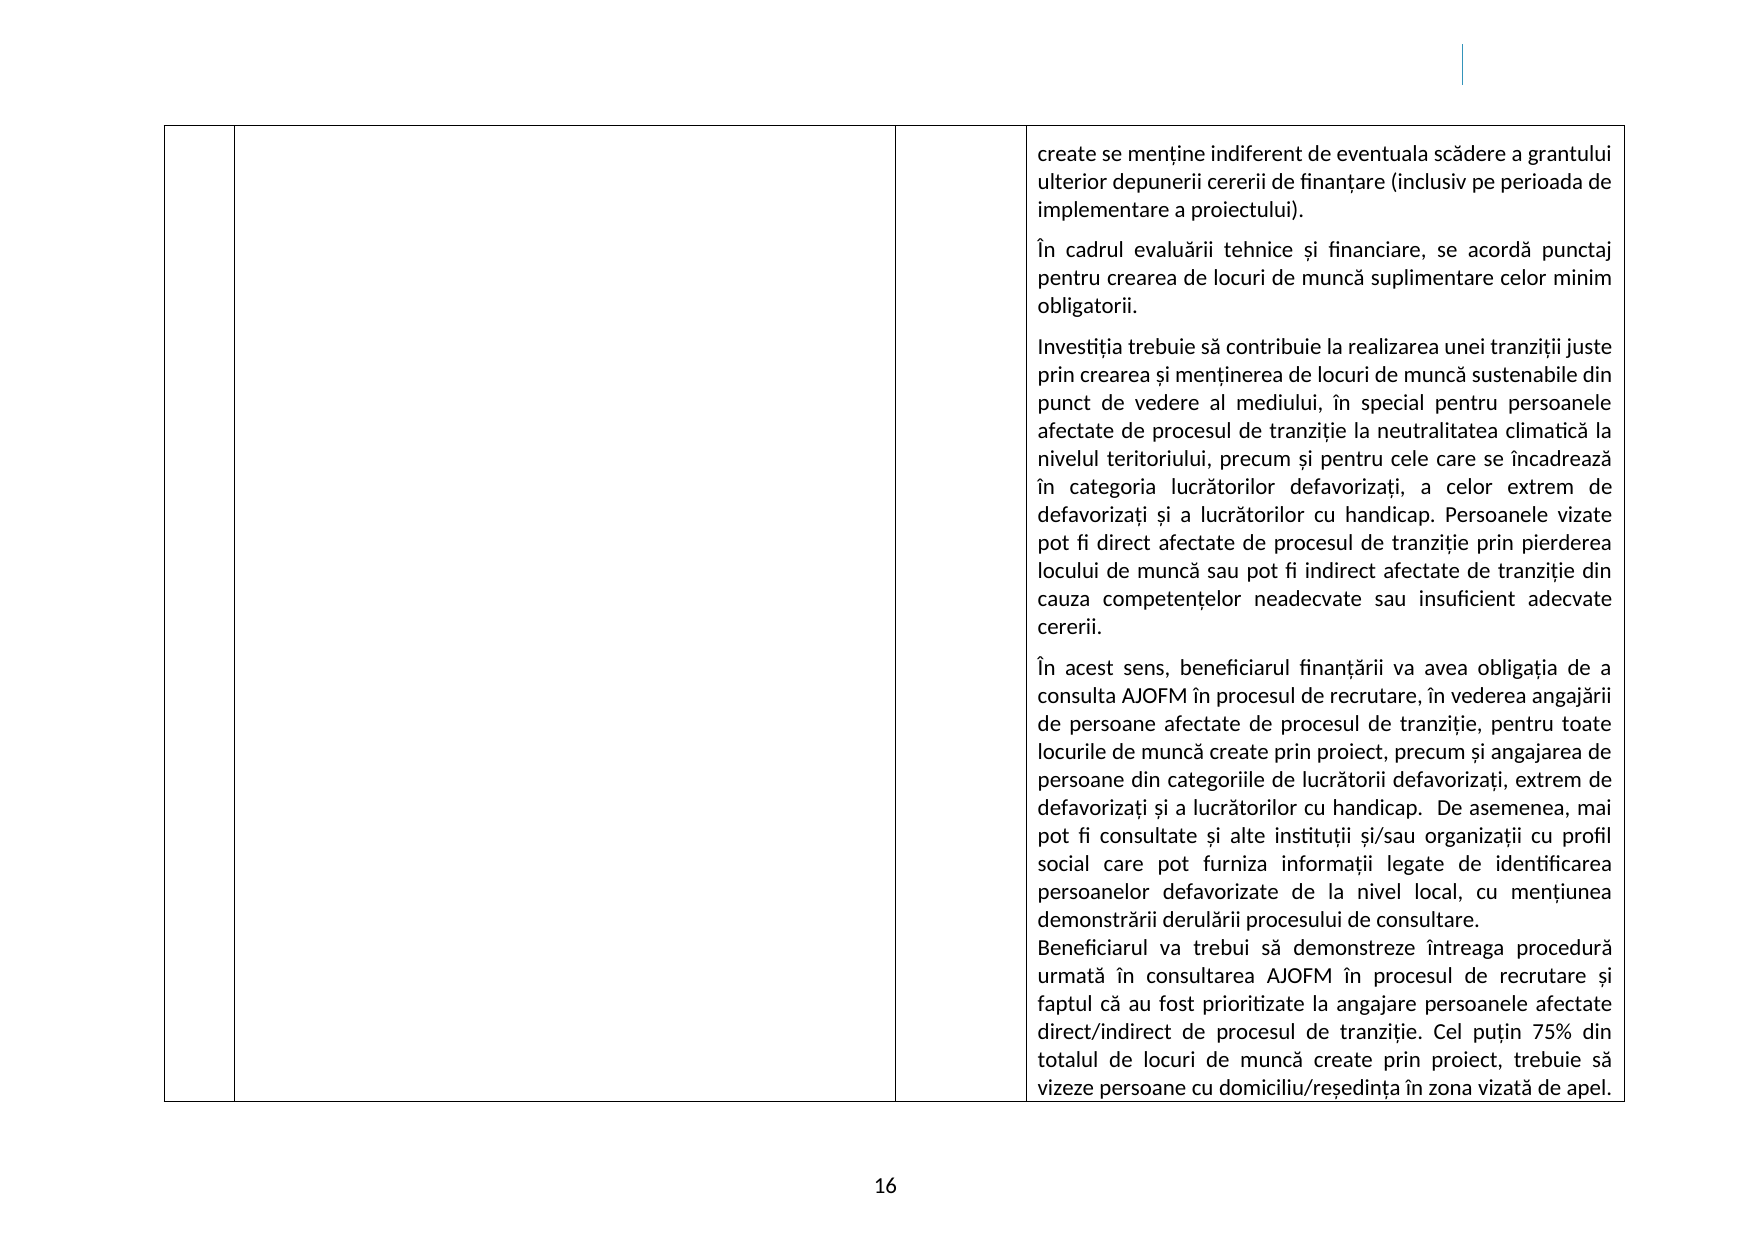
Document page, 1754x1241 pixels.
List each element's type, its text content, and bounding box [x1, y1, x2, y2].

table_cell 1 [165, 126, 234, 1101]
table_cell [235, 126, 895, 1101]
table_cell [1027, 126, 1624, 1101]
table_cell [896, 126, 1026, 1101]
